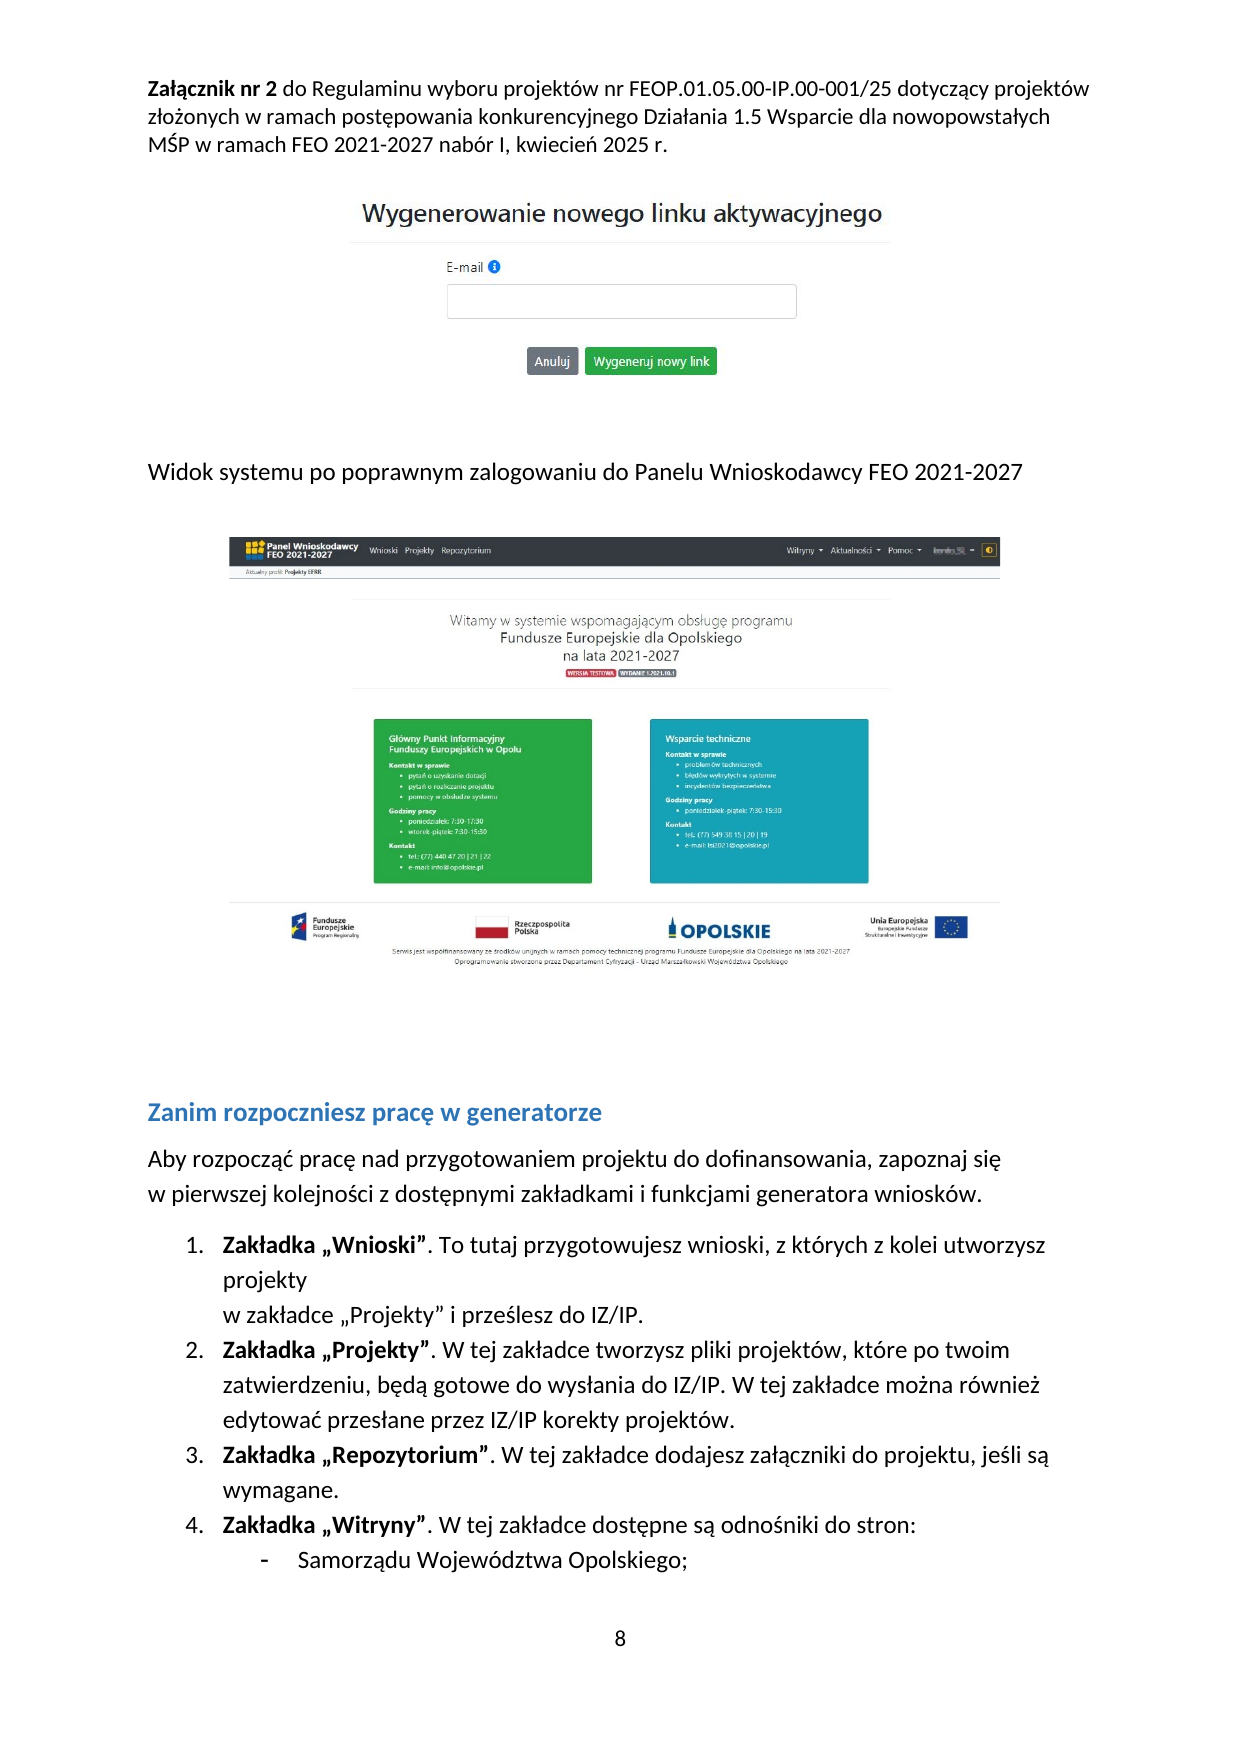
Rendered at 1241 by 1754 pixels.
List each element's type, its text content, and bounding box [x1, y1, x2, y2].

subtitle Zanim rozpoczniesz pracę w generatorze [148, 1095, 1092, 1128]
list Zakładka „Repozytorium”. W tej zakładce dodajesz załączniki do projektu, jeśli są wymagane. [185, 1439, 1092, 1505]
list Samorządu Województwa Opolskiego; [260, 1544, 1092, 1575]
picture [349, 194, 891, 387]
list Zakładka „Projekty”. W tej zakładce tworzysz pliki projektów, które po twoim zatwierdzeniu, będą gotowe do wysłania do IZ/IP. W tej zakładce można również edytować przesłane przez IZ/IP korekty projektów. [185, 1334, 1092, 1435]
list Zakładka „Witryny”. W tej zakładce dostępne są odnośniki do stron: [185, 1509, 1092, 1540]
text Widok systemu po poprawnym zalogowaniu do Panelu Wnioskodawcy FEO 2021-2027 [148, 456, 1092, 487]
list Zakładka „Wnioski”. To tutaj przygotowujesz wnioski, z których z kolei utworzysz projekty w zakładce „Projekty” i prześlesz do IZ/IP. [185, 1229, 1092, 1330]
picture [229, 537, 1001, 973]
text Aby rozpocząć pracę nad przygotowaniem projektu do dofinansowania, zapoznaj się w pierwszej kolejności z dostępnymi zakładkami i funkcjami generatora wniosków. [148, 1143, 1092, 1208]
